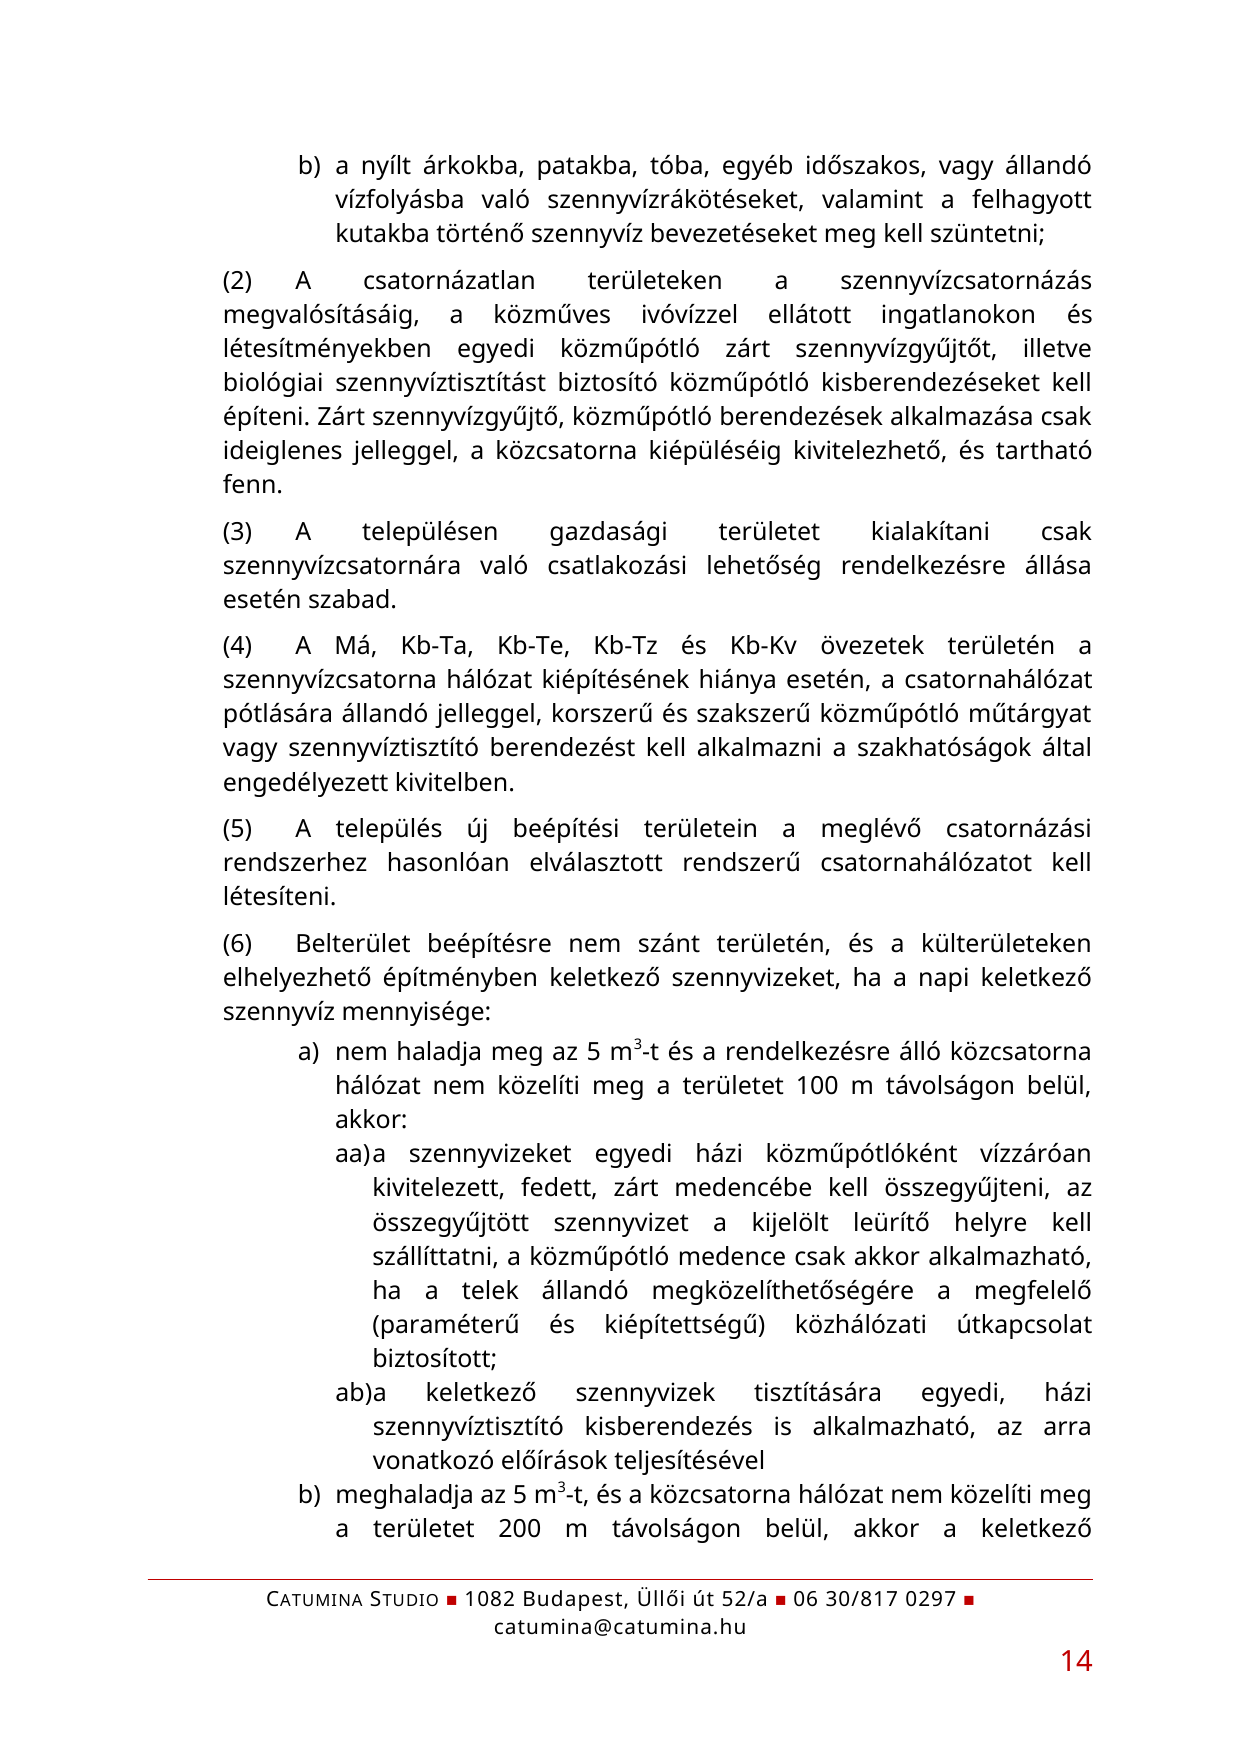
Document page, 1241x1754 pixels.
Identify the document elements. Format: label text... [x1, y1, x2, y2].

subtitle (3) A településen gazdasági területet kialakítani csak szennyvízcsatornára való csatlakozási lehetőség rendelkezésre állása esetén szabad. [223, 513, 1093, 615]
subtitle (5) A település új beépítési területein a meglévő csatornázási rendszerhez hasonlóan elválasztott rendszerű csatornahálózatot kell létesíteni. [223, 811, 1093, 913]
subtitle (6) Belterület beépítésre nem szánt területén, és a külterületeken elhelyezhető építményben keletkező szennyvizeket, ha a napi keletkező szennyvíz mennyisége: [223, 925, 1093, 1028]
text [298, 1477, 1093, 1545]
subtitle (4) A Má, Kb-Ta, Kb-Te, Kb-Tz és Kb-Kv övezetek területén a szennyvízcsatorna hálózat kiépítésének hiánya esetén, a csatornahálózat pótlására állandó jelleggel, korszerű és szakszerű közműpótló műtárgyat vagy szennyvíztisztító berendezést kell alkalmazni a szakhatóságok által engedélyezett kivitelben. [223, 628, 1093, 798]
text a) nem haladja meg az 5 m3-t és a rendelkezésre álló közcsatorna hálózat nem közelíti meg a területet 100 m távolságon belül, akkor: [298, 1034, 1093, 1136]
subtitle (2) A csatornázatlan területeken a szennyvízcsatornázás megvalósításáig, a közműves ivóvízzel ellátott ingatlanokon és létesítményekben egyedi közműpótló zárt szennyvízgyűjtőt, illetve biológiai szennyvíztisztítást biztosító közműpótló kisberendezéseket kell építeni. Zárt szennyvízgyűjtő, közműpótló berendezések alkalmazása csak ideiglenes jelleggel, a közcsatorna kiépüléséig kivitelezhető, és tartható fenn. [223, 262, 1093, 501]
text ab) a keletkező szennyvizek tisztítására egyedi, házi szennyvíztisztító kisberendezés is alkalmazható, az arra vonatkozó előírások teljesítésével [335, 1374, 1093, 1477]
subtitle b) a nyílt árkokba, patakba, tóba, egyéb időszakos, vagy állandó vízfolyásba való szennyvízrákötéseket, valamint a felhagyott kutakba történő szennyvíz bevezetéseket meg kell szüntetni; [298, 148, 1093, 250]
text aa) a szennyvizeket egyedi házi közműpótlóként vízzáróan kivitelezett, fedett, zárt medencébe kell összegyűjteni, az összegyűjtött szennyvizet a kijelölt leürítő helyre kell szállíttatni, a közműpótló medence csak akkor alkalmazható, ha a telek állandó megközelíthetőségére a megfelelő (paraméterű és kiépítettségű) közhálózati útkapcsolat biztosított; [335, 1136, 1093, 1374]
